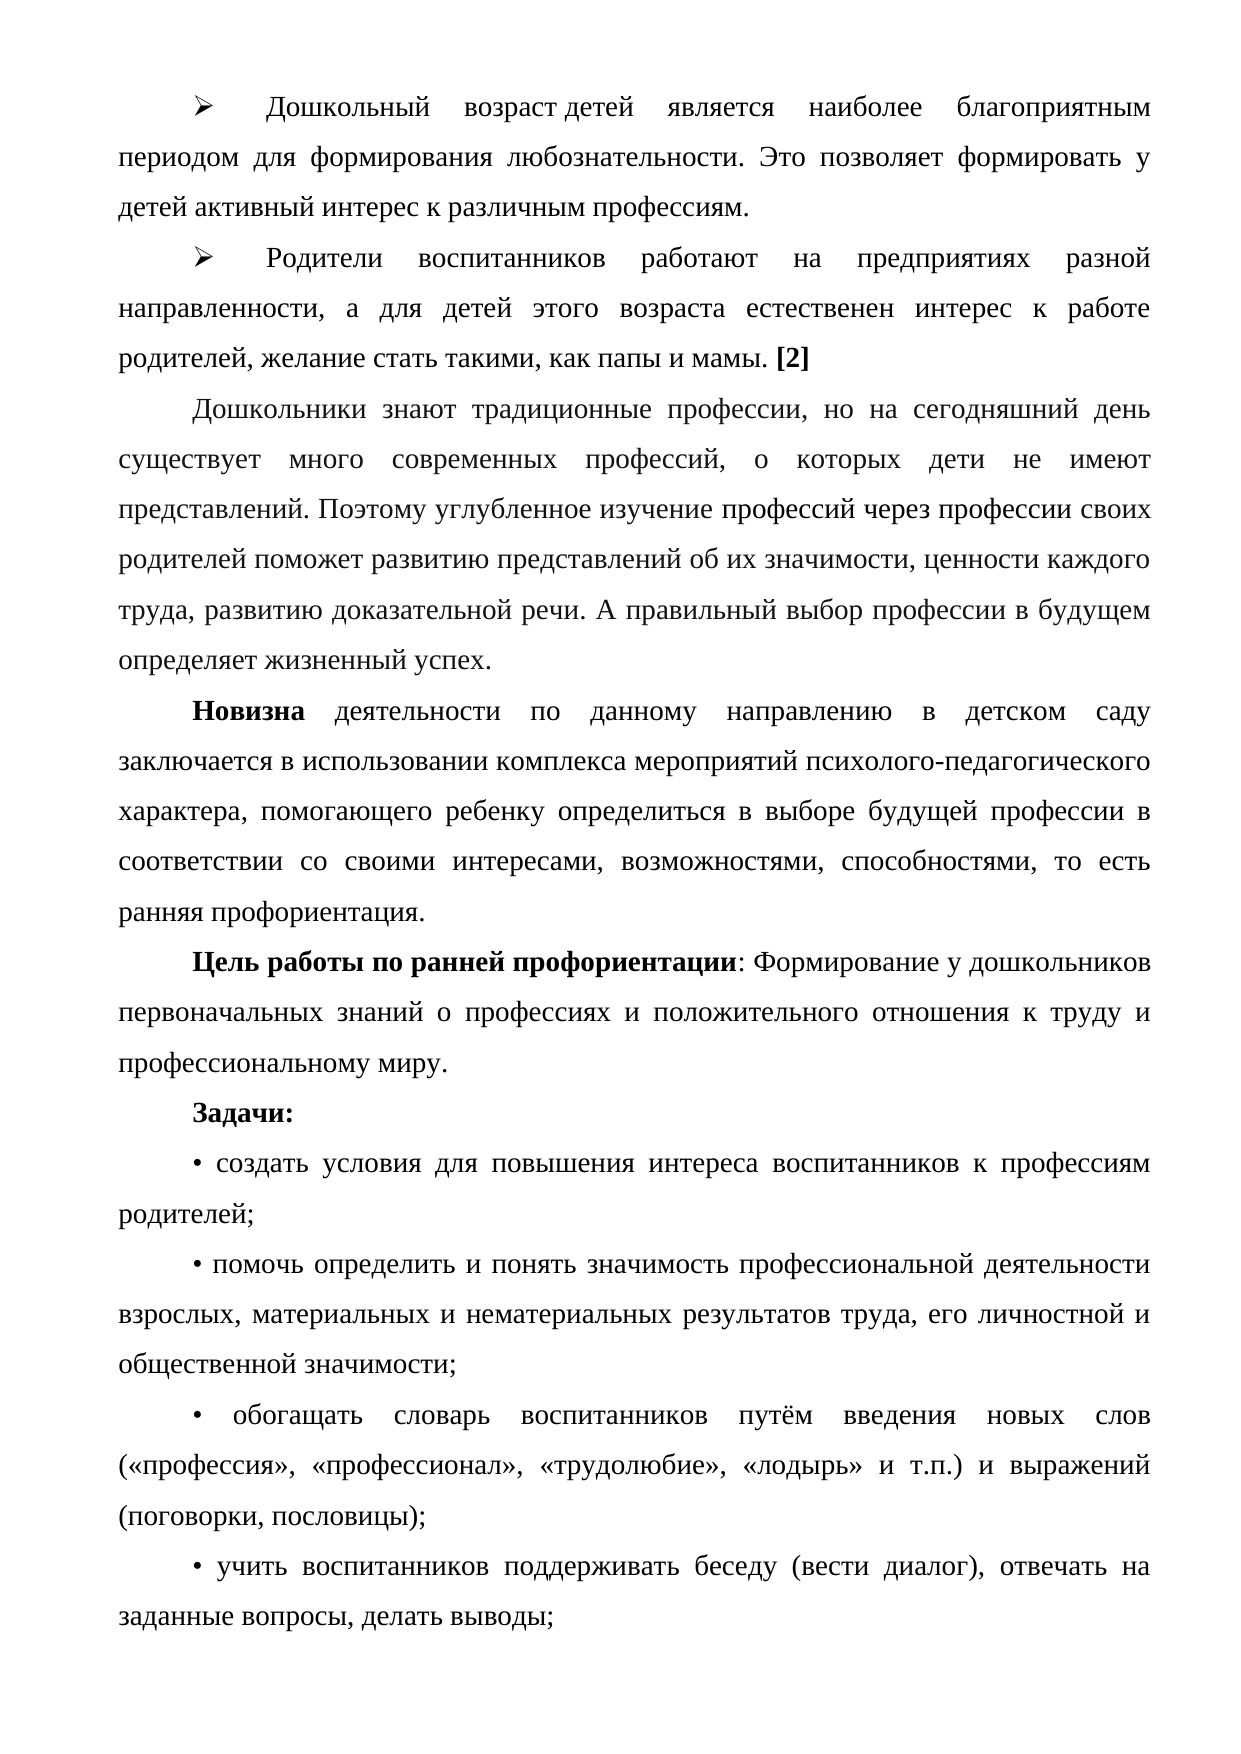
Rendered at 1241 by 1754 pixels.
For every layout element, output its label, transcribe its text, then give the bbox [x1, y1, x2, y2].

text • помочь определить и понять значимость профессиональной деятельности взрослых, материальных и нематериальных результатов труда, его личностной и общественной значимости; [118, 1246, 1152, 1380]
text • обогащать словарь воспитанников путём введения новых слов («профессия», «профессионал», «трудолюбие», «лодырь» и т.п.) и выражений (поговорки, пословицы); [118, 1397, 1152, 1447]
text Новизна деятельности по данному направлению в детском саду заключается в использовании комплекса мероприятий психолого-педагогического характера, помогающего ребенку определиться в выборе будущей профессии в соответствии со своими интересами, возможностями, способностями, то есть ранняя профориентация. [118, 693, 1152, 927]
text • обогащать словарь воспитанников путём введения новых слов («профессия», «профессионал», «трудолюбие», «лодырь» и т.п.) и выражений (поговорки, пословицы); [118, 1481, 1152, 1531]
text • создать условия для повышения интереса воспитанников к профессиям родителей; [118, 1145, 1152, 1229]
text • учить воспитанников поддерживать беседу (вести диалог), отвечать на заданные вопросы, делать выводы; [118, 1548, 1152, 1632]
text Цель работы по ранней профориентации: Формирование у дошкольников первоначальных знаний о профессиях и положительного отношения к труду и профессиональному миру. [118, 944, 1152, 1078]
text Дошкольники знают традиционные профессии, но на сегодняшний день существует много современных профессий, о которых дети не имеют представлений. Поэтому углубленное изучение профессий через профессии своих родителей поможет развитию представлений об их значимости, ценности каждого труда, развитию доказательной речи. А правильный выбор профессии в будущем определяет жизненный успех. [118, 391, 1152, 676]
text Задачи: [118, 1095, 1152, 1129]
list Дошкольный возраст детей является наиболее благоприятным периодом для формирования любознательности. Это позволяет формировать у детей активный интерес к различным профессиям. [118, 89, 1152, 223]
list Родители воспитанников работают на предприятиях разной направленности, а для детей этого возраста естественен интерес к работе родителей, желание стать такими, как папы и мамы. [2] [118, 240, 1152, 374]
